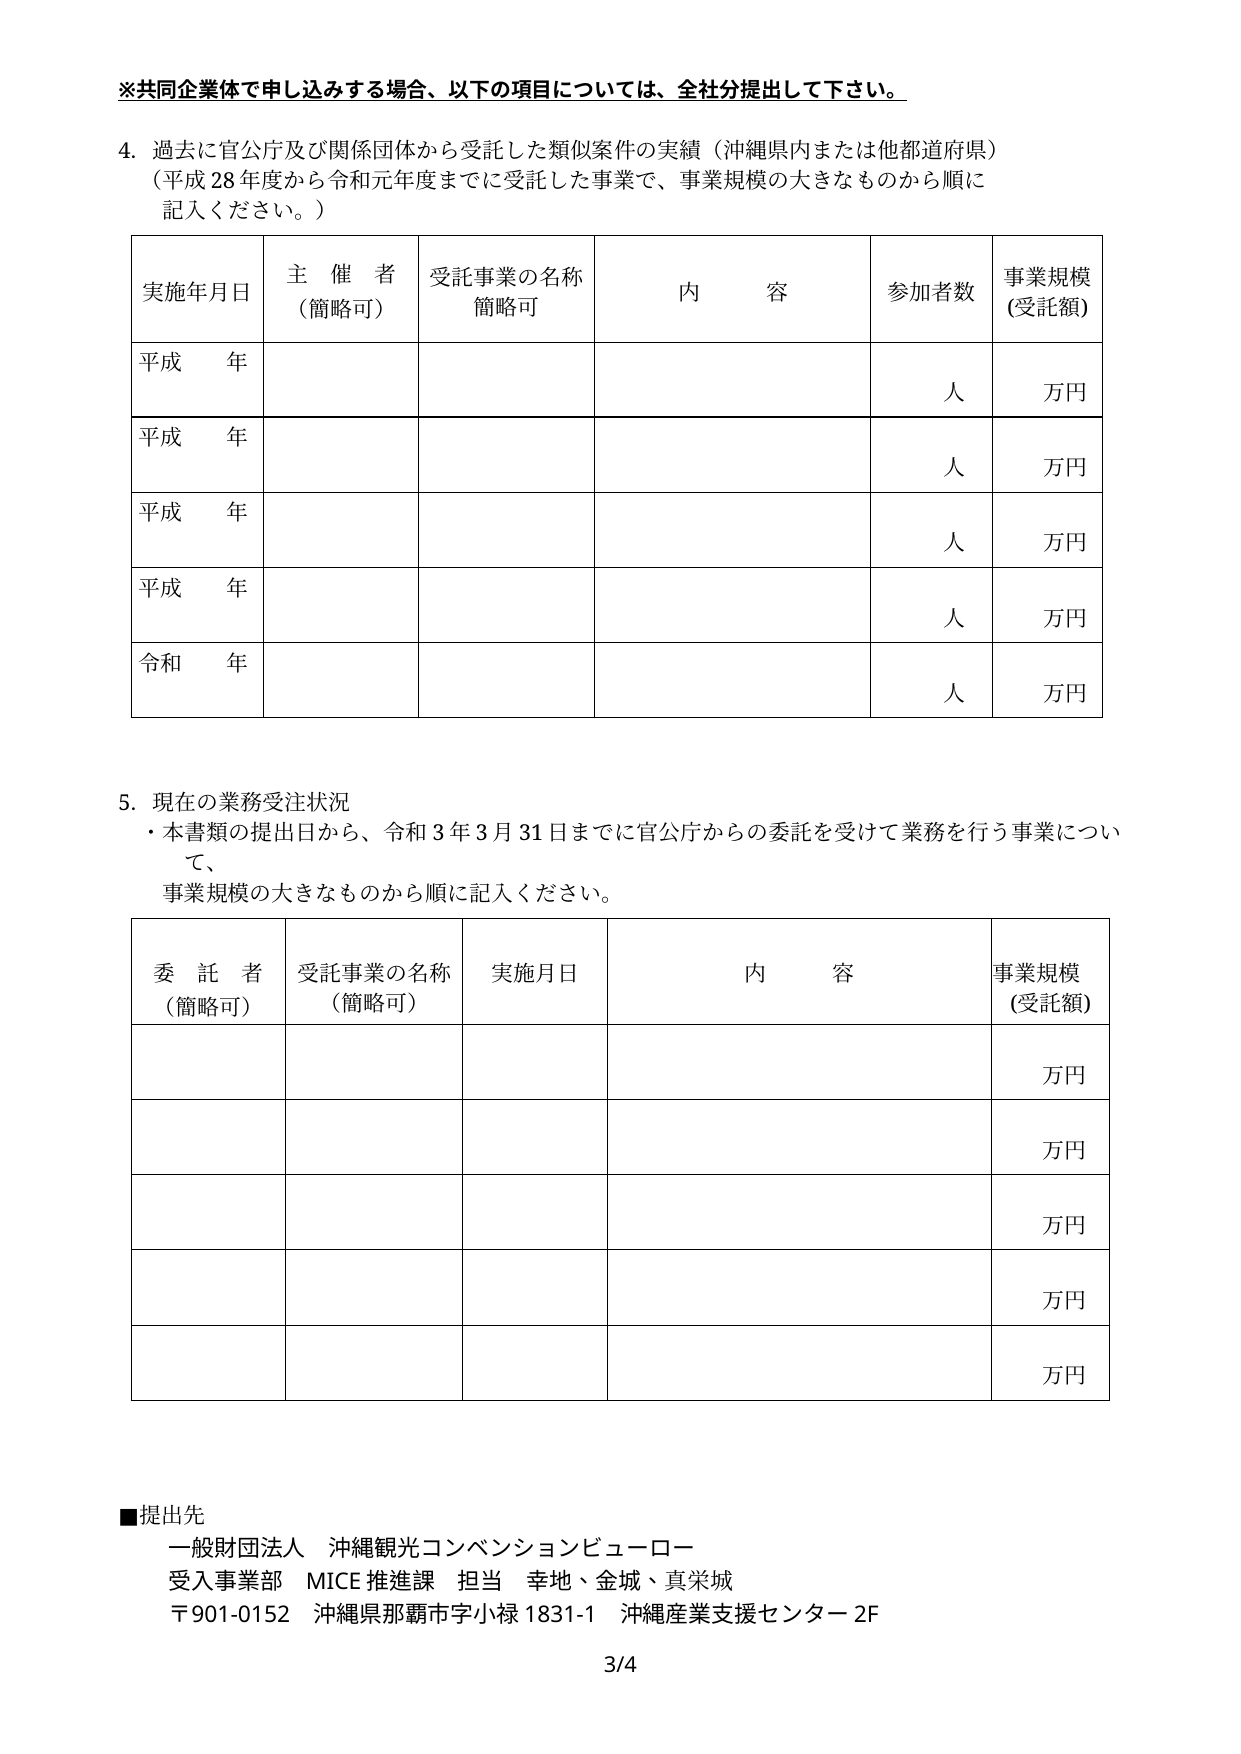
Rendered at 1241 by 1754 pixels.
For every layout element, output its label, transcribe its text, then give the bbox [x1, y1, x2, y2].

text 5．現在の業務受注状況 [118, 787, 1122, 817]
table_cell 万円 [992, 1100, 1109, 1174]
table_cell [419, 418, 594, 492]
table_header 内 容 [608, 919, 991, 1024]
text 4．過去に官公庁及び関係団体から受託した類似案件の実績（沖縄県内または他都道府県） [118, 134, 1122, 164]
table_header 事業規模 (受託額) [993, 236, 1102, 342]
table_cell [264, 643, 418, 717]
table_header 事業規模 (受託額) [992, 919, 1109, 1024]
text 受入事業部 MICE推進課 担当 幸地、金城、真栄城 [168, 1563, 1122, 1596]
table_header 参加者数 [871, 236, 992, 342]
table_header 受託事業の名称 簡略可 [419, 236, 594, 342]
table_cell 人 [871, 643, 992, 717]
table_cell 人 [871, 418, 992, 492]
table_cell 万円 [993, 418, 1102, 492]
table_cell 万円 [992, 1175, 1109, 1249]
table_cell [608, 1100, 991, 1174]
table_header 内 容 [595, 236, 870, 342]
table_cell [286, 1175, 462, 1249]
table_cell 万円 [993, 643, 1102, 717]
table_cell [132, 1326, 285, 1400]
table_cell [463, 1250, 607, 1324]
table_cell 万円 [992, 1326, 1109, 1400]
table_header 実施年月日 [132, 236, 263, 342]
table_cell [419, 343, 594, 416]
table_cell [608, 1326, 991, 1400]
table_cell [286, 1100, 462, 1174]
text ※共同企業体で申し込みする場合、以下の項目については、全社分提出して下さい。 [118, 74, 1122, 104]
table_cell 万円 [993, 493, 1102, 567]
text 一般財団法人 沖縄観光コンベンションビューロー [168, 1529, 1122, 1563]
table_cell [595, 343, 870, 416]
text ■提出先 [118, 1499, 1122, 1529]
table_cell 令和 年 [132, 643, 263, 717]
table_cell 人 [871, 493, 992, 567]
table_cell [463, 1025, 607, 1099]
text 記入ください。） [118, 194, 1122, 224]
table_cell [608, 1025, 991, 1099]
table_cell 万円 [992, 1025, 1109, 1099]
table_cell [463, 1100, 607, 1174]
table_cell [286, 1250, 462, 1324]
table_cell 人 [871, 568, 992, 642]
table_cell [132, 1175, 285, 1249]
table_cell [419, 643, 594, 717]
table_cell 万円 [992, 1250, 1109, 1324]
text ・本書類の提出日から、令和3年3月31日までに官公庁からの委託を受けて業務を行う事業について、 [96, 817, 1122, 877]
table_cell [132, 1100, 285, 1174]
table_cell [264, 418, 418, 492]
text 〒901-0152 沖縄県那覇市字小禄1831-1 沖縄産業支援センター2F [168, 1596, 1122, 1629]
text 事業規模の大きなものから順に記入ください。 [162, 877, 1122, 907]
table_cell [595, 643, 870, 717]
table_cell [286, 1326, 462, 1400]
table_cell 万円 [993, 568, 1102, 642]
table_cell [419, 568, 594, 642]
table_cell [419, 493, 594, 567]
table_cell [132, 1025, 285, 1099]
table_cell 平成 年 [132, 418, 263, 492]
table_cell [595, 418, 870, 492]
table_cell [595, 493, 870, 567]
table_cell 平成 年 [132, 568, 263, 642]
table_cell 平成 年 [132, 493, 263, 567]
table_cell [608, 1250, 991, 1324]
table_cell [264, 568, 418, 642]
table_cell 平成 年 [132, 343, 263, 416]
table_cell [608, 1175, 991, 1249]
table_cell [264, 343, 418, 416]
table_cell 万円 [993, 343, 1102, 416]
table_header 委 託 者 （簡略可） [132, 919, 285, 1024]
table_cell [264, 493, 418, 567]
table_cell [463, 1326, 607, 1400]
table_header 受託事業の名称 （簡略可） [286, 919, 462, 1024]
table_header 主 催 者 （簡略可） [264, 236, 418, 342]
table_cell 人 [871, 343, 992, 416]
table_header 実施月日 [463, 919, 607, 1024]
text （平成28年度から令和元年度までに受託した事業で、事業規模の大きなものから順に [118, 164, 1122, 194]
table_cell [463, 1175, 607, 1249]
table_cell [132, 1250, 285, 1324]
table_cell [286, 1025, 462, 1099]
table_cell [595, 568, 870, 642]
